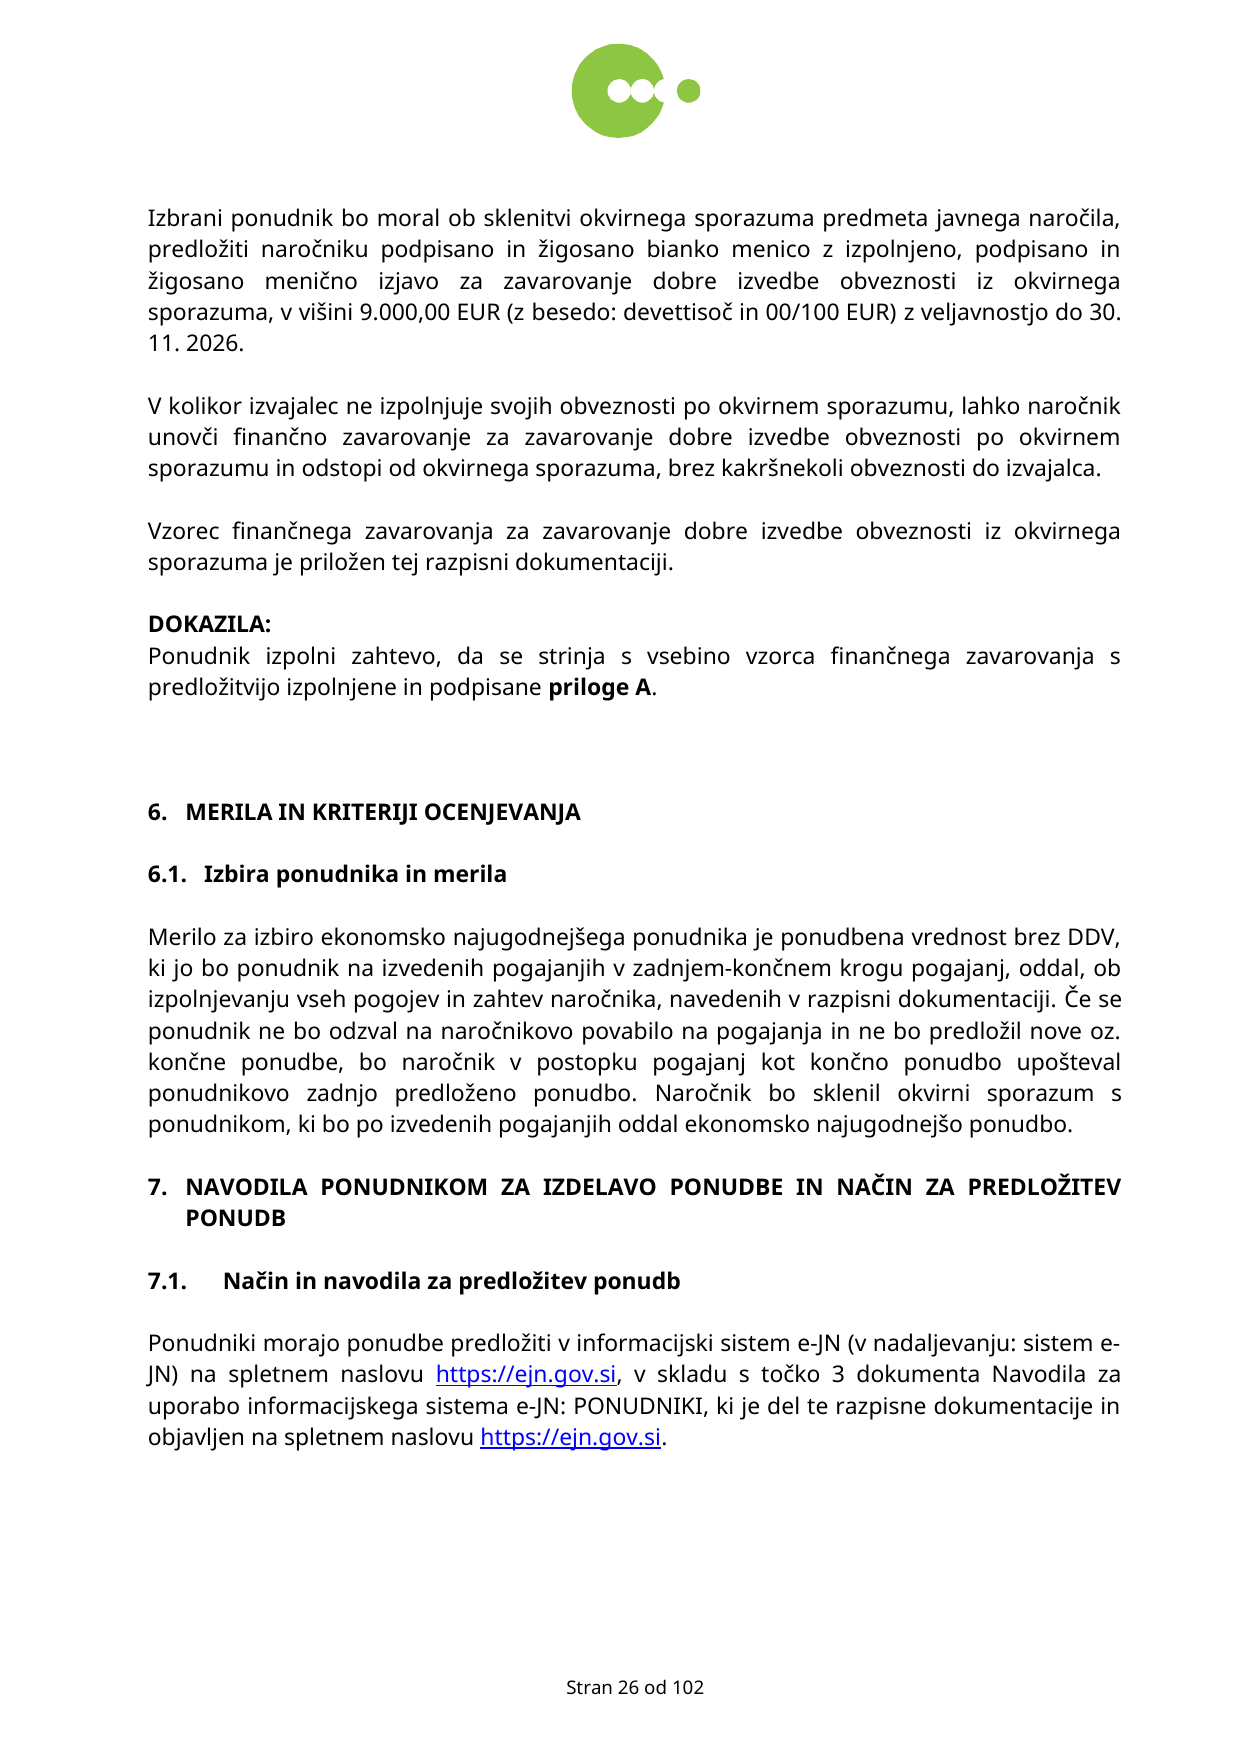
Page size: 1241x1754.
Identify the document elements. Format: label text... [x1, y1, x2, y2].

text DOKAZILA: [148, 608, 1122, 640]
text Vzorec finančnega zavarovanja za zavarovanje dobre izvedbe obveznosti iz okvirnega sporazuma je priložen tej razpisni dokumentaciji. [148, 515, 1122, 577]
list MERILA IN KRITERIJI OCENJEVANJA [148, 796, 1122, 827]
text Ponudniki morajo ponudbe predložiti v informacijski sistem e-JN (v nadaljevanju: sistem e-JN) na spletnem naslovu https://ejn.gov.si, v skladu s točko 3 dokumenta Navodila za uporabo informacijskega sistema e-JN: PONUDNIKI, ki je del te razpisne dokumentacije in objavljen na spletnem naslovu https://ejn.gov.si. [148, 1327, 1122, 1452]
text Ponudnik izpolni zahtevo, da se strinja s vsebino vzorca finančnega zavarovanja s predložitvijo izpolnjene in podpisane priloge A. [148, 640, 1122, 702]
text Izbrani ponudnik bo moral ob sklenitvi okvirnega sporazuma predmeta javnega naročila, predložiti naročniku podpisano in žigosano bianko menico z izpolnjeno, podpisano in žigosano menično izjavo za zavarovanje dobre izvedbe obveznosti iz okvirnega sporazuma, v višini 9.000,00 EUR (z besedo: devettisoč in 00/100 EUR) z veljavnostjo do 30. 11. 2026. [148, 202, 1122, 358]
text Merilo za izbiro ekonomsko najugodnejšega ponudnika je ponudbena vrednost brez DDV, ki jo bo ponudnik na izvedenih pogajanjih v zadnjem-končnem krogu pogajanj, oddal, ob izpolnjevanju vseh pogojev in zahtev naročnika, navedenih v razpisni dokumentaciji. Če se ponudnik ne bo odzval na naročnikovo povabilo na pogajanja in ne bo predložil nove oz. končne ponudbe, bo naročnik v postopku pogajanj kot končno ponudbo upošteval ponudnikovo zadnjo predloženo ponudbo. Naročnik bo sklenil okvirni sporazum s ponudnikom, ki bo po izvedenih pogajanjih oddal ekonomsko najugodnejšo ponudbo. [148, 921, 1122, 1140]
list Način in navodila za predložitev ponudb [148, 1265, 1122, 1296]
text V kolikor izvajalec ne izpolnjuje svojih obveznosti po okvirnem sporazumu, lahko naročnik unovči finančno zavarovanje za zavarovanje dobre izvedbe obveznosti po okvirnem sporazumu in odstopi od okvirnega sporazuma, brez kakršnekoli obveznosti do izvajalca. [148, 390, 1122, 483]
list Izbira ponudnika in merila [148, 858, 1122, 890]
list NAVODILA PONUDNIKOM ZA IZDELAVO PONUDBE IN NAČIN ZA PREDLOŽITEV PONUDB [148, 1171, 1122, 1233]
